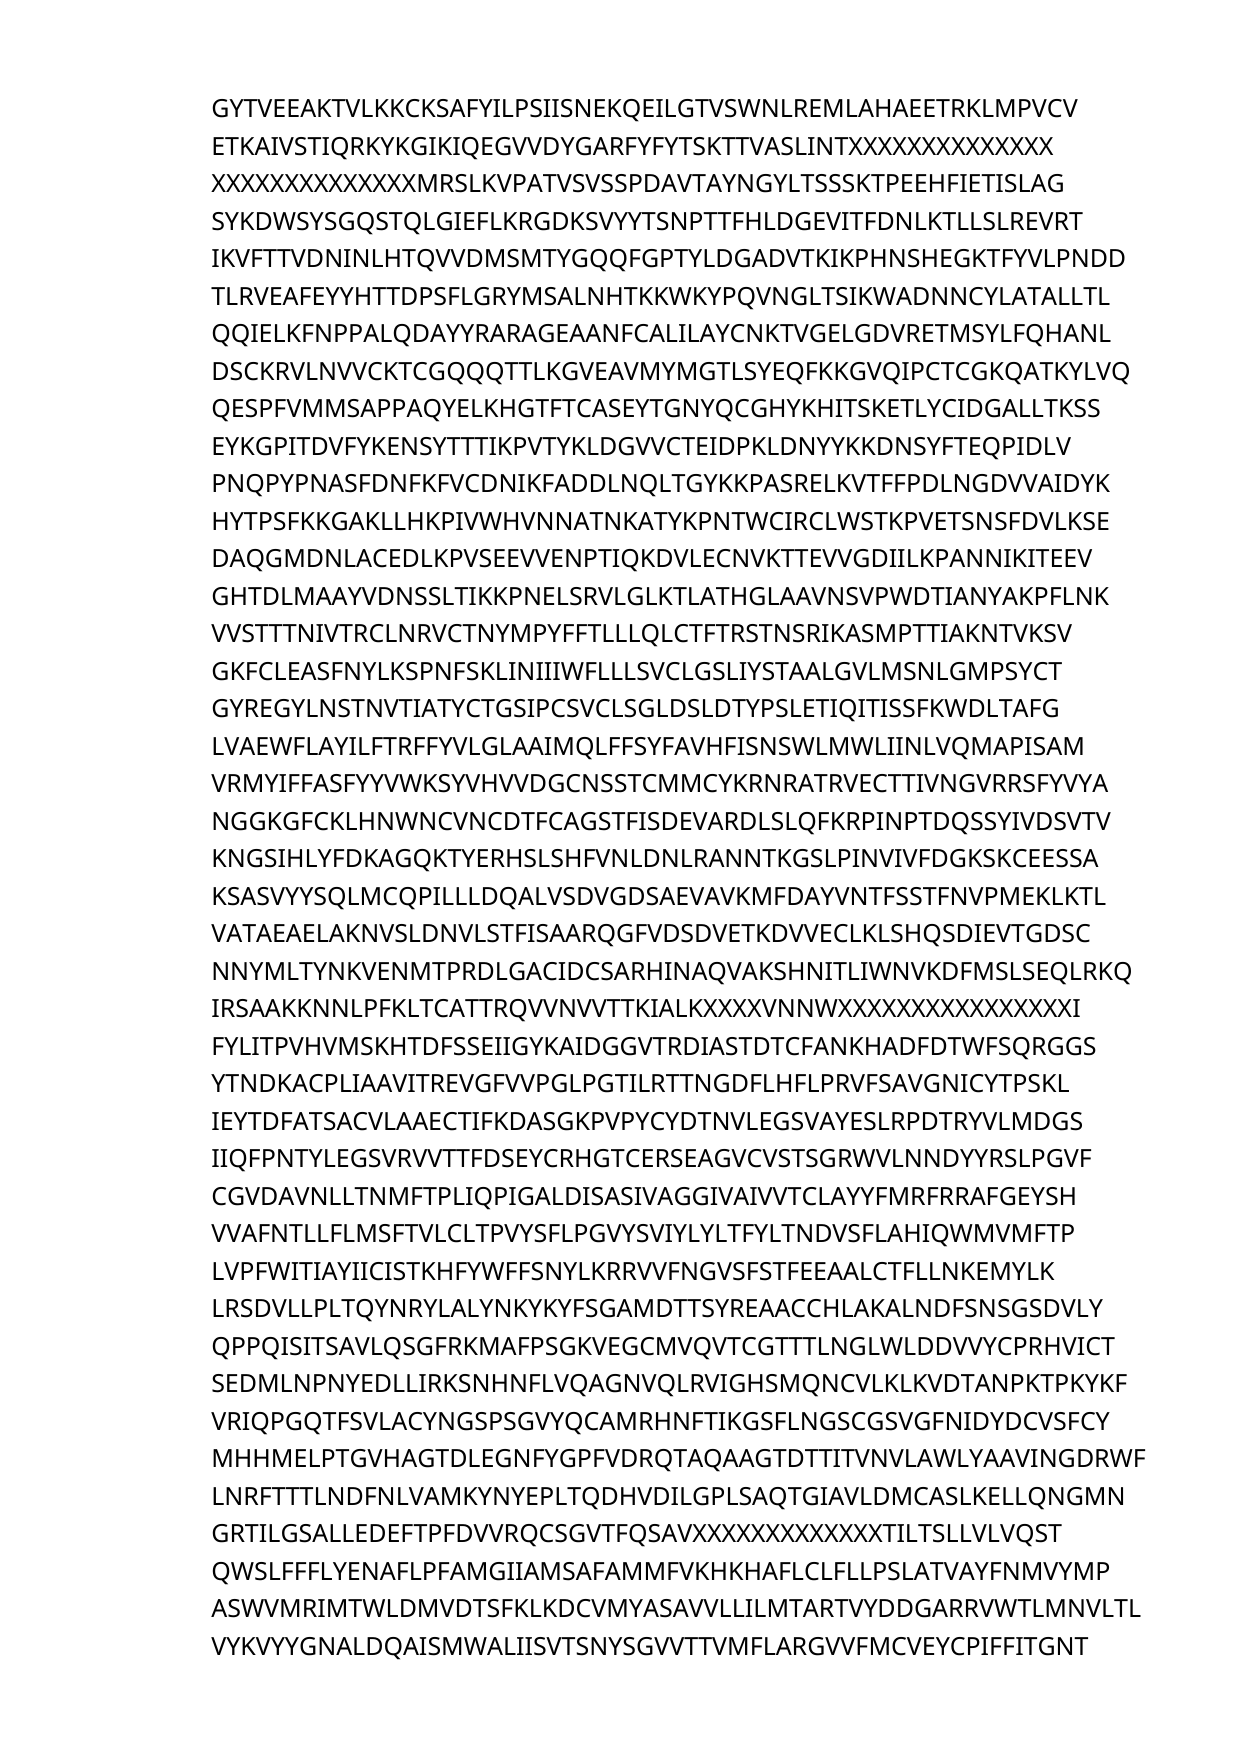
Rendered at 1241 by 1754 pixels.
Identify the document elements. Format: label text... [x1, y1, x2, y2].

text GRTILGSALLEDEFTPFDVVRQCSGVTFQSAVXXXXXXXXXXXXXTILTSLLVLVQST [75, 1514, 1165, 1552]
text NNYMLTYNKVENMTPRDLGACIDCSARHINAQVAKSHNITLIWNVKDFMSLSEQLRKQ [75, 952, 1165, 989]
text QWSLFFFLYENAFLPFAMGIIAMSAFAMMFVKHKHAFLCLFLLPSLATVAYFNMVYMP [75, 1552, 1165, 1589]
text QPPQISITSAVLQSGFRKMAFPSGKVEGCMVQVTCGTTTLNGLWLDDVVYCPRHVICT [75, 1327, 1165, 1364]
text DSCKRVLNVVCKTCGQQQTTLKGVEAVMYMGTLSYEQFKKGVQIPCTCGKQATKYLVQ [75, 352, 1165, 389]
text FYLITPVHVMSKHTDFSSEIIGYKAIDGGVTRDIASTDTCFANKHADFDTWFSQRGGS [75, 1027, 1165, 1064]
text YTNDKACPLIAAVITREVGFVVPGLPGTILRTTNGDFLHFLPRVFSAVGNICYTPSKL [75, 1064, 1165, 1102]
text SEDMLNPNYEDLLIRKSNHNFLVQAGNVQLRVIGHSMQNCVLKLKVDTANPKTPKYKF [75, 1364, 1165, 1402]
text IKVFTTVDNINLHTQVVDMSMTYGQQFGPTYLDGADVTKIKPHNSHEGKTFYVLPNDD [75, 239, 1165, 277]
text DAQGMDNLACEDLKPVSEEVVENPTIQKDVLECNVKTTEVVGDIILKPANNIKITEEV [75, 539, 1165, 577]
text NGGKGFCKLHNWNCVNCDTFCAGSTFISDEVARDLSLQFKRPINPTDQSSYIVDSVTV [75, 802, 1165, 839]
text LVAEWFLAYILFTRFFYVLGLAAIMQLFFSYFAVHFISNSWLMWLIINLVQMAPISAM [75, 727, 1165, 764]
text IRSAAKKNNLPFKLTCATTRQVVNVVTTKIALKXXXXVNNWXXXXXXXXXXXXXXXXI [75, 989, 1165, 1027]
text KNGSIHLYFDKAGQKTYERHSLSHFVNLDNLRANNTKGSLPINVIVFDGKSKCEESSA [75, 839, 1165, 877]
text VRMYIFFASFYYVWKSYVHVVDGCNSSTCMMCYKRNRATRVECTTIVNGVRRSFYVYA [75, 764, 1165, 802]
text GKFCLEASFNYLKSPNFSKLINIIIWFLLLSVCLGSLIYSTAALGVLMSNLGMPSYCT [75, 652, 1165, 689]
text GYREGYLNSTNVTIATYCTGSIPCSVCLSGLDSLDTYPSLETIQITISSFKWDLTAFG [75, 689, 1165, 727]
text XXXXXXXXXXXXXXMRSLKVPATVSVSSPDAVTAYNGYLTSSSKTPEEHFIETISLAG [75, 164, 1165, 202]
text EYKGPITDVFYKENSYTTTIKPVTYKLDGVVCTEIDPKLDNYYKKDNSYFTEQPIDLV [75, 427, 1165, 464]
text SYKDWSYSGQSTQLGIEFLKRGDKSVYYTSNPTTFHLDGEVITFDNLKTLLSLREVRT [75, 202, 1165, 239]
text VATAEAELAKNVSLDNVLSTFISAARQGFVDSDVETKDVVECLKLSHQSDIEVTGDSC [75, 914, 1165, 952]
text CGVDAVNLLTNMFTPLIQPIGALDISASIVAGGIVAIVVTCLAYYFMRFRRAFGEYSH [75, 1177, 1165, 1214]
text MHHMELPTGVHAGTDLEGNFYGPFVDRQTAQAAGTDTTITVNVLAWLYAAVINGDRWF [75, 1439, 1165, 1477]
text VRIQPGQTFSVLACYNGSPSGVYQCAMRHNFTIKGSFLNGSCGSVGFNIDYDCVSFCY [75, 1402, 1165, 1439]
text VVSTTTNIVTRCLNRVCTNYMPYFFTLLLQLCTFTRSTNSRIKASMPTTIAKNTVKSV [75, 614, 1165, 652]
text LRSDVLLPLTQYNRYLALYNKYKYFSGAMDTTSYREAACCHLAKALNDFSNSGSDVLY [75, 1289, 1165, 1327]
text LNRFTTTLNDFNLVAMKYNYEPLTQDHVDILGPLSAQTGIAVLDMCASLKELLQNGMN [75, 1477, 1165, 1514]
text GYTVEEAKTVLKKCKSAFYILPSIISNEKQEILGTVSWNLREMLAHAEETRKLMPVCV [75, 89, 1165, 127]
text VYKVYYGNALDQAISMWALIISVTSNYSGVVTTVMFLARGVVFMCVEYCPIFFITGNT [75, 1627, 1165, 1664]
text IEYTDFATSACVLAAECTIFKDASGKPVPYCYDTNVLEGSVAYESLRPDTRYVLMDGS [75, 1102, 1165, 1139]
text PNQPYPNASFDNFKFVCDNIKFADDLNQLTGYKKPASRELKVTFFPDLNGDVVAIDYK [75, 464, 1165, 502]
text GHTDLMAAYVDNSSLTIKKPNELSRVLGLKTLATHGLAAVNSVPWDTIANYAKPFLNK [75, 577, 1165, 614]
text ETKAIVSTIQRKYKGIKIQEGVVDYGARFYFYTSKTTVASLINTXXXXXXXXXXXXXX [75, 127, 1165, 164]
text KSASVYYSQLMCQPILLLDQALVSDVGDSAEVAVKMFDAYVNTFSSTFNVPMEKLKTL [75, 877, 1165, 914]
text IIQFPNTYLEGSVRVVTTFDSEYCRHGTCERSEAGVCVSTSGRWVLNNDYYRSLPGVF [75, 1139, 1165, 1177]
text VVAFNTLLFLMSFTVLCLTPVYSFLPGVYSVIYLYLTFYLTNDVSFLAHIQWMVMFTP [75, 1214, 1165, 1252]
text HYTPSFKKGAKLLHKPIVWHVNNATNKATYKPNTWCIRCLWSTKPVETSNSFDVLKSE [75, 502, 1165, 539]
text ASWVMRIMTWLDMVDTSFKLKDCVMYASAVVLLILMTARTVYDDGARRVWTLMNVLTL [75, 1589, 1165, 1627]
text QESPFVMMSAPPAQYELKHGTFTCASEYTGNYQCGHYKHITSKETLYCIDGALLTKSS [75, 389, 1165, 427]
text QQIELKFNPPALQDAYYRARAGEAANFCALILAYCNKTVGELGDVRETMSYLFQHANL [75, 314, 1165, 352]
text LVPFWITIAYIICISTKHFYWFFSNYLKRRVVFNGVSFSTFEEAALCTFLLNKEMYLK [75, 1252, 1165, 1289]
text TLRVEAFEYYHTTDPSFLGRYMSALNHTKKWKYPQVNGLTSIKWADNNCYLATALLTL [75, 277, 1165, 314]
